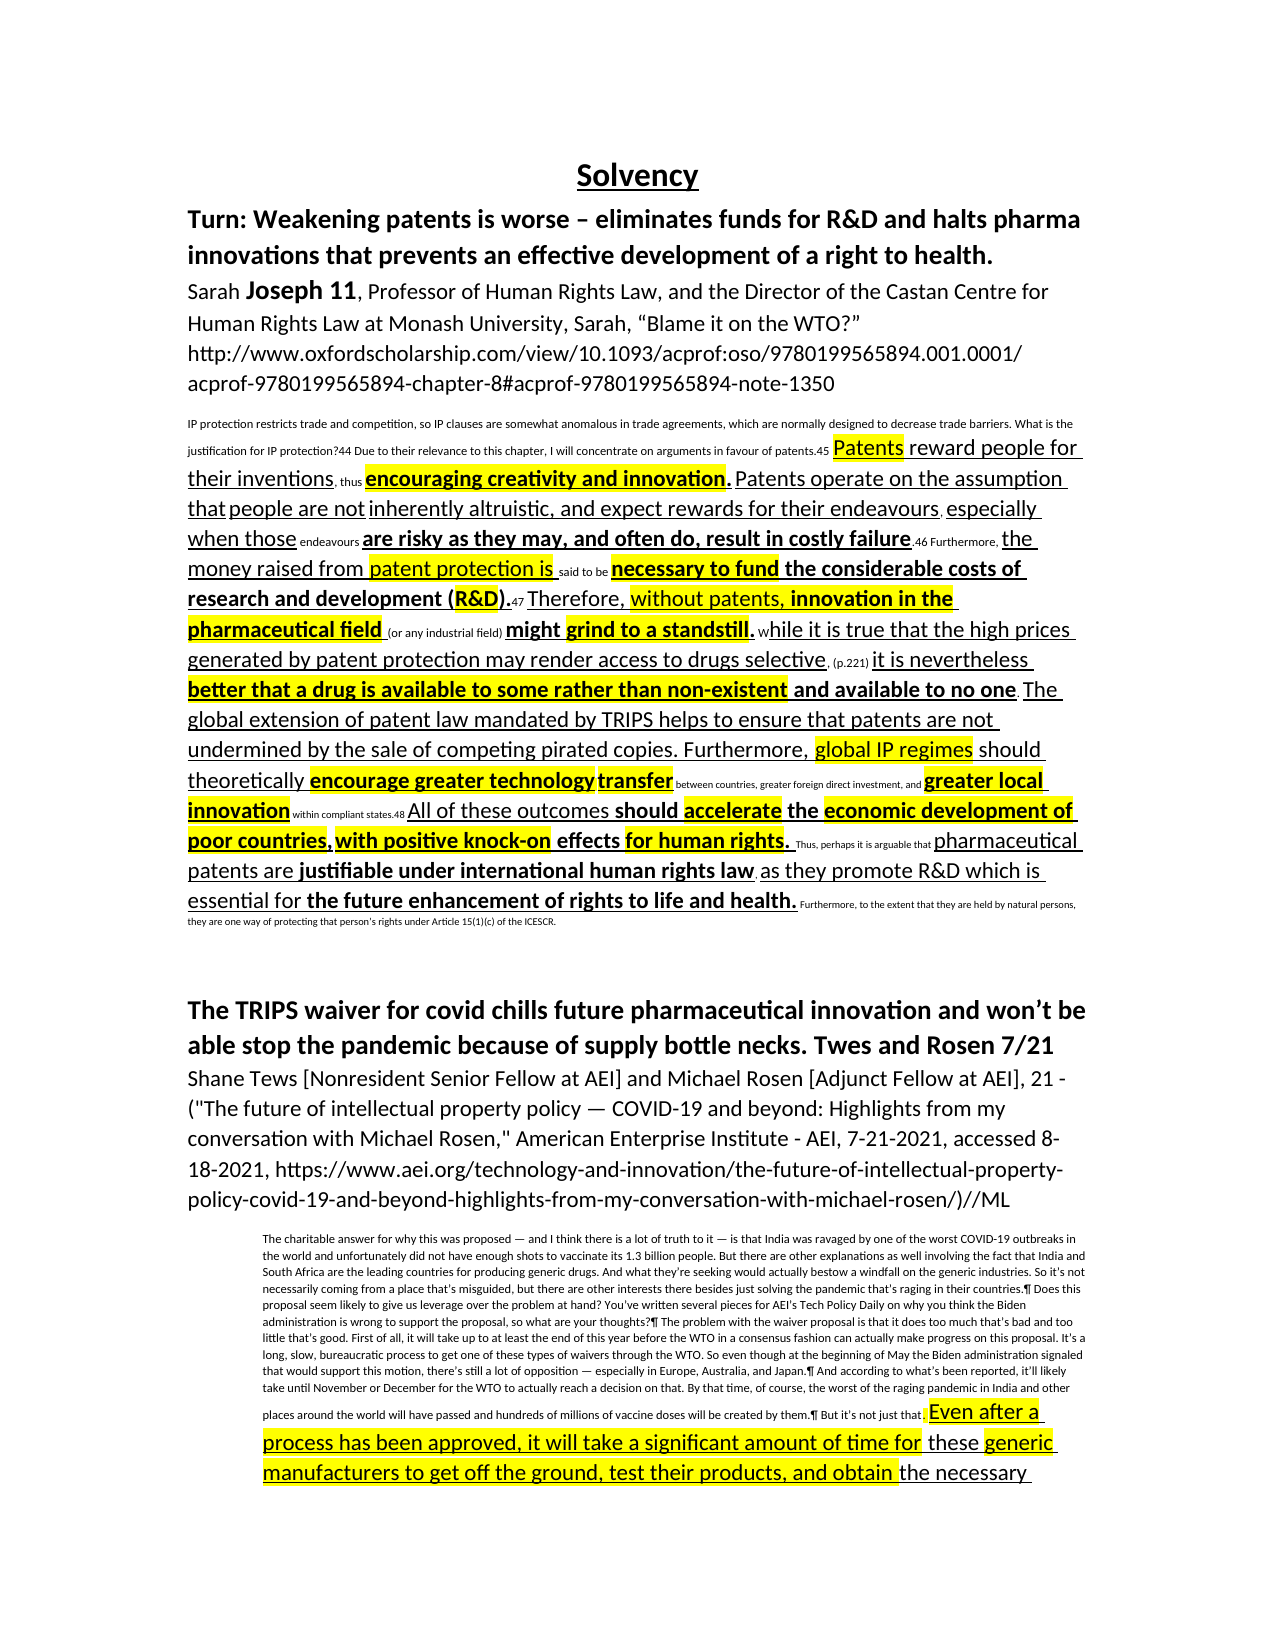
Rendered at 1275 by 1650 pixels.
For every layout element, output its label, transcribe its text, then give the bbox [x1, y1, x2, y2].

subtitle Turn: Weakening patents is worse – eliminates funds for R&D and halts pharma innovations that prevents an effective development of a right to health. [187, 202, 1087, 271]
text Sarah Joseph 11, Professor of Human Rights Law, and the Director of the Castan Centre for Human Rights Law at Monash University, Sarah, “Blame it on the WTO?” http://www.oxfordscholarship.com/view/10.1093/acprof:oso/9780199565894.001.0001/acprof-9780199565894-chapter-8#acprof-9780199565894-note-1350 [187, 273, 1087, 397]
text IP protection restricts trade and competition, so IP clauses are somewhat anomalous in trade agreements, which are normally designed to decrease trade barriers. What is the justification for IP protection?44 Due to their relevance to this chapter, I will concentrate on arguments in favour of patents.45 Patents reward people for their inventions, thus encouraging creativity and innovation. Patents operate on the assumption that people are not inherently altruistic, and expect rewards for their endeavours, especially when those endeavours are risky as they may, and often do, result in costly failure.46 Furthermore, the money raised from patent protection is said to be necessary to fund the considerable costs of research and development (R&D).47 Therefore, without patents, innovation in the pharmaceutical field (or any industrial field) might grind to a standstill. While it is true that the high prices generated by patent protection may render access to drugs selective, (p.221) it is nevertheless better that a drug is available to some rather than non-existent and available to no one. The global extension of patent law mandated by TRIPS helps to ensure that patents are not undermined by the sale of competing pirated copies. Furthermore, global IP regimes should theoretically encourage greater technology transfer between countries, greater foreign direct investment, and greater local innovation within compliant states.48 All of these outcomes should accelerate the economic development of poor countries, with positive knock-on effects for human rights. Thus, perhaps it is arguable that pharmaceutical patents are justifiable under international human rights law, as they promote R&D which is essential for the future enhancement of rights to life and health. Furthermore, to the extent that they are held by natural persons, they are one way of protecting that person’s rights under Article 15(1)(c) of the ICESCR. [187, 416, 1087, 928]
subtitle The TRIPS waiver for covid chills future pharmaceutical innovation and won’t be able stop the pandemic because of supply bottle necks. Twes and Rosen 7/21 [187, 993, 1087, 1061]
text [262, 1232, 1087, 1486]
subtitle Solvency [187, 154, 1087, 195]
text Shane Tews [Nonresident Senior Fellow at AEI] and Michael Rosen [Adjunct Fellow at AEI], 21 - ("The future of intellectual property policy — COVID-19 and beyond: Highlights from my conversation with Michael Rosen," American Enterprise Institute - AEI, 7-21-2021, accessed 8-18-2021, https://www.aei.org/technology-and-innovation/the-future-of-intellectual-property-policy-covid-19-and-beyond-highlights-from-my-conversation-with-michael-rosen/)//ML [187, 1064, 1087, 1213]
